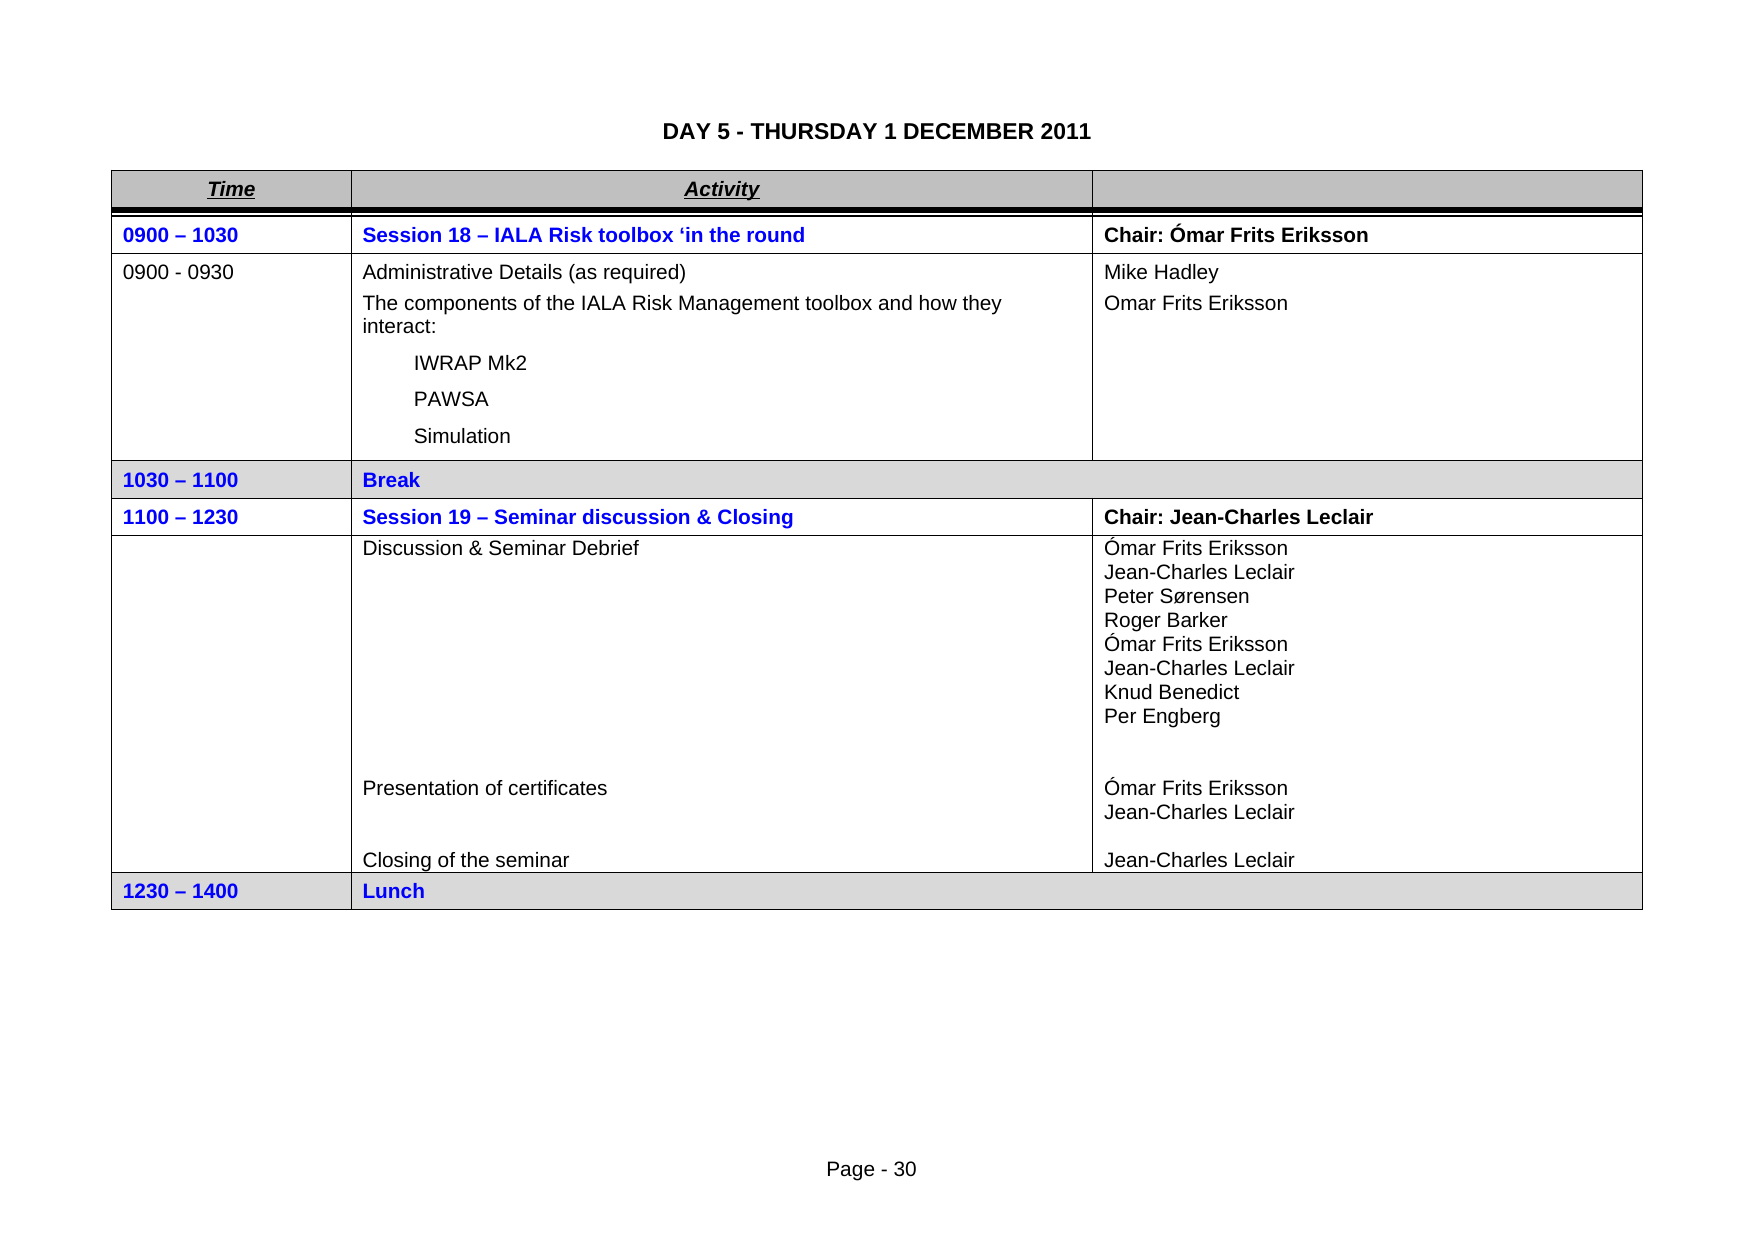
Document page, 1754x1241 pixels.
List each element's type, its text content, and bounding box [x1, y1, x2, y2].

table_cell Mike Hadley Omar Frits Eriksson [1093, 254, 1642, 460]
table_cell Lunch [352, 873, 1642, 909]
table_header [1093, 171, 1642, 207]
table_cell Ómar Frits Eriksson Jean-Charles Leclair Peter Sørensen Roger Barker Ómar Frits Eriksson Jean-Charles Leclair Knud Benedict Per Engberg Ómar Frits Eriksson Jean-Charles Leclair Jean-Charles Leclair [1093, 536, 1642, 872]
text DAY 5 - THURSDAY 1 DECEMBER 2011 [118, 118, 1636, 144]
table_cell Session 19 – Seminar discussion & Closing [352, 499, 1092, 535]
table_cell Chair: Ómar Frits Eriksson [1093, 217, 1642, 253]
table_cell Administrative Details (as required) The components of the IALA Risk Management toolbox and how they interact: IWRAP Mk2 PAWSA Simulation [352, 254, 1092, 460]
table_cell 1030 – 1100 [112, 461, 351, 498]
table_cell 0900 – 1030 [112, 217, 351, 253]
table_cell [112, 536, 351, 872]
table_cell Discussion & Seminar Debrief Presentation of certificates Closing of the seminar [352, 536, 1092, 872]
table_cell 0900 - 0930 [112, 254, 351, 460]
table_header Time [112, 171, 351, 207]
table_cell Chair: Jean-Charles Leclair [1093, 499, 1642, 535]
table_cell 1230 – 1400 [112, 873, 351, 909]
table_cell 1100 – 1230 [112, 499, 351, 535]
table_cell Session 18 – IALA Risk toolbox ‘in the round [352, 217, 1092, 253]
table_cell Break [352, 461, 1642, 498]
table_header Activity [352, 171, 1092, 207]
